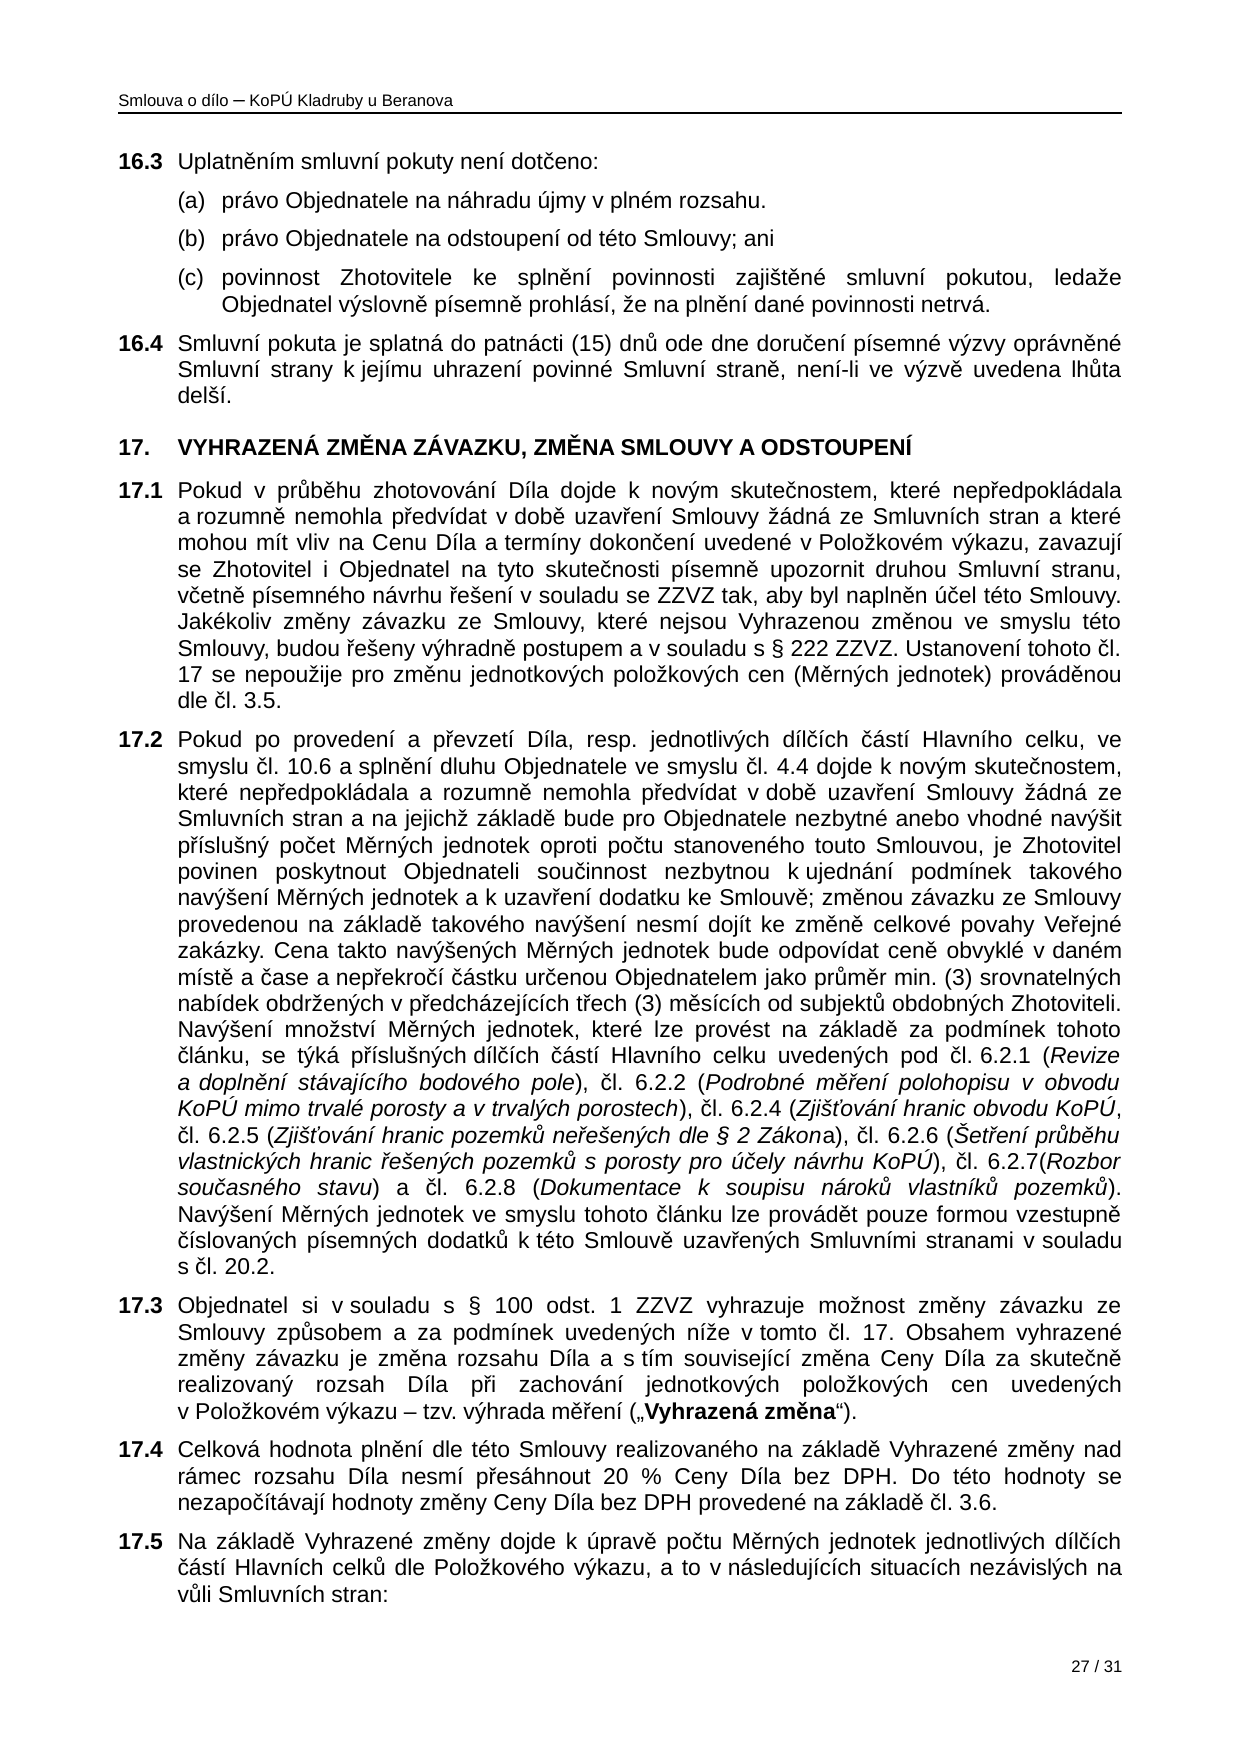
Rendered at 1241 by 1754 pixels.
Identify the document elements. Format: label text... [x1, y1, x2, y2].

list povinnost Zhotovitele ke splnění povinnosti zajištěné smluvní pokutou, ledaže Objednatel výslovně písemně prohlásí, že na plnění dané povinnosti netrvá. [177, 264, 1122, 317]
text Smluvní pokuta je splatná do patnácti (15) dnů ode dne doručení písemné výzvy oprávněné Smluvní strany k jejímu uhrazení povinné Smluvní straně, není-li ve výzvě uvedena lhůta delší. [118, 329, 1122, 408]
text Celková hodnota plnění dle této Smlouvy realizovaného na základě Vyhrazené změny nad rámec rozsahu Díla nesmí přesáhnout 20 % Ceny Díla bez DPH. Do této hodnoty se nezapočítávají hodnoty změny Ceny Díla bez DPH provedené na základě čl. 3.6. [118, 1436, 1122, 1516]
text Pokud v průběhu zhotovování Díla dojde k novým skutečnostem, které nepředpokládala a rozumně nemohla předvídat v době uzavření Smlouvy žádná ze Smluvních stran a které mohou mít vliv na Cenu Díla a termíny dokončení uvedené v Položkovém výkazu, zavazují se Zhotovitel i Objednatel na tyto skutečnosti písemně upozornit druhou Smluvní stranu, včetně písemného návrhu řešení v souladu se ZZVZ tak, aby byl naplněn účel této Smlouvy. Jakékoliv změny závazku ze Smlouvy, které nejsou Vyhrazenou změnou ve smyslu této Smlouvy, budou řešeny výhradně postupem a v souladu s § 222 ZZVZ. Ustanovení tohoto čl. 17 se nepoužije pro změnu jednotkových položkových cen (Měrných jednotek) prováděnou dle čl. 3.5. [118, 477, 1122, 714]
text Objednatel si v souladu s § 100 odst. 1 ZZVZ vyhrazuje možnost změny závazku ze Smlouvy způsobem a za podmínek uvedených níže v tomto čl. 17. Obsahem vyhrazené změny závazku je změna rozsahu Díla a s tím související změna Ceny Díla za skutečně realizovaný rozsah Díla při zachování jednotkových položkových cen uvedených v Položkovém výkazu – tzv. výhrada měření („Vyhrazená změna“). [118, 1292, 1122, 1424]
list právo Objednatele na náhradu újmy v plném rozsahu. [177, 187, 1122, 213]
text Vyhrazená změna závazku, změna smlouvy a odstoupení [118, 433, 1122, 460]
text Na základě Vyhrazené změny dojde k úpravě počtu Měrných jednotek jednotlivých dílčích částí Hlavních celků dle Položkového výkazu, a to v následujících situacích nezávislých na vůli Smluvních stran: [118, 1528, 1122, 1607]
text Uplatněním smluvní pokuty není dotčeno: [118, 148, 1122, 174]
text Pokud po provedení a převzetí Díla, resp. jednotlivých dílčích částí Hlavního celku, ve smyslu čl. 10.6 a splnění dluhu Objednatele ve smyslu čl. 4.4 dojde k novým skutečnostem, které nepředpokládala a rozumně nemohla předvídat v době uzavření Smlouvy žádná ze Smluvních stran a na jejichž základě bude pro Objednatele nezbytné anebo vhodné navýšit příslušný počet Měrných jednotek oproti počtu stanoveného touto Smlouvou, je Zhotovitel povinen poskytnout Objednateli součinnost nezbytnou k ujednání podmínek takového navýšení Měrných jednotek a k uzavření dodatku ke Smlouvě; změnou závazku ze Smlouvy provedenou na základě takového navýšení nesmí dojít ke změně celkové povahy Veřejné zakázky. Cena takto navýšených Měrných jednotek bude odpovídat ceně obvyklé v daném místě a čase a nepřekročí částku určenou Objednatelem jako průměr min. (3) srovnatelných nabídek obdržených v předcházejících třech (3) měsících od subjektů obdobných Zhotoviteli. Navýšení množství Měrných jednotek, které lze provést na základě za podmínek tohoto článku, se týká příslušných dílčích částí Hlavního celku uvedených pod čl. 6.2.1 (Revize a doplnění stávajícího bodového pole), čl. 6.2.2 (Podrobné měření polohopisu v obvodu KoPÚ mimo trvalé porosty a v trvalých porostech), čl. 6.2.4 (Zjišťování hranic obvodu KoPÚ, čl. 6.2.5 (Zjišťování hranic pozemků neřešených dle § 2 Zákona), čl. 6.2.6 (Šetření průběhu vlastnických hranic řešených pozemků s porosty pro účely návrhu KoPÚ), čl. 6.2.7(Rozbor současného stavu) a čl. 6.2.8 (Dokumentace k soupisu nároků vlastníků pozemků). Navýšení Měrných jednotek ve smyslu tohoto článku lze provádět pouze formou vzestupně číslovaných písemných dodatků k této Smlouvě uzavřených Smluvními stranami v souladu s čl. 20.2. [118, 726, 1122, 1280]
list právo Objednatele na odstoupení od této Smlouvy; ani [177, 225, 1122, 252]
